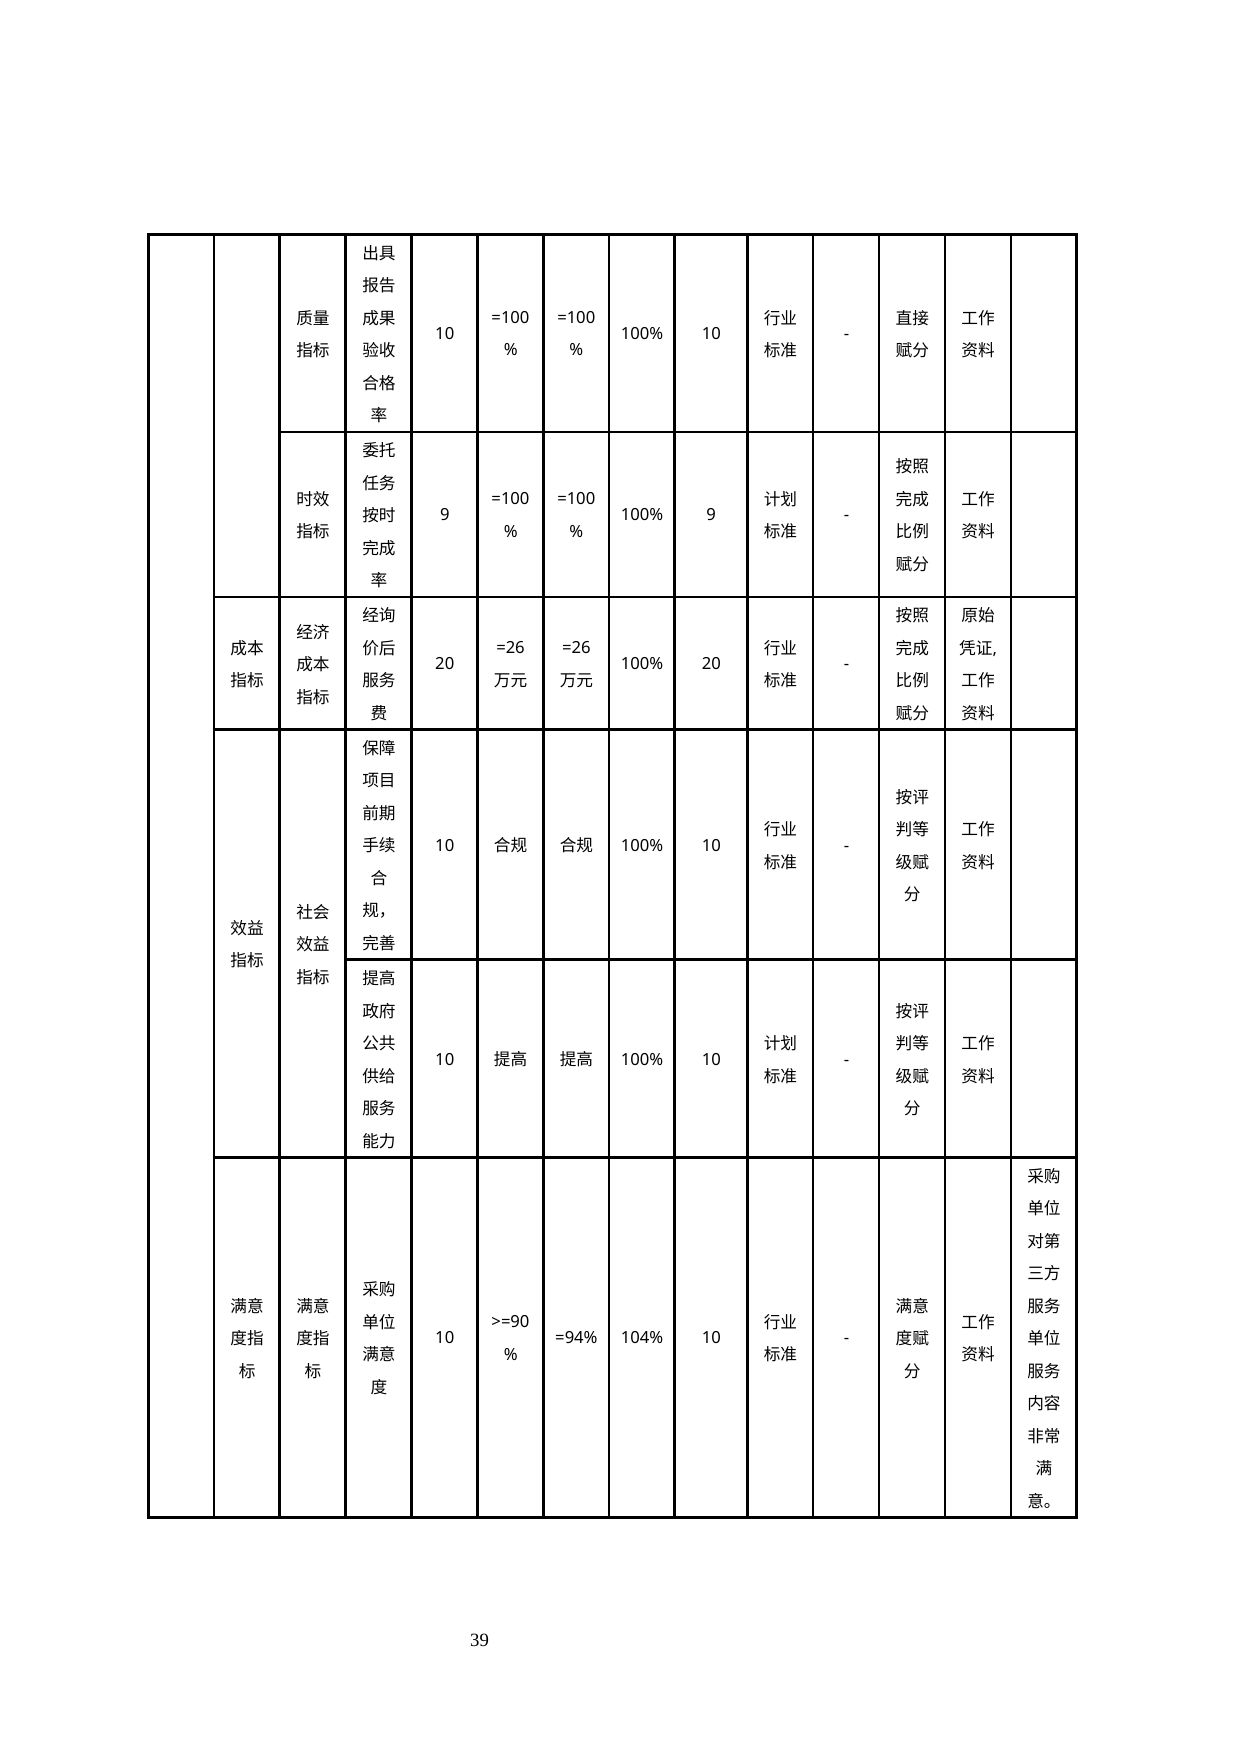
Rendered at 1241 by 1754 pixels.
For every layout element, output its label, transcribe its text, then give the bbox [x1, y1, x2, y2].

table_cell 提高 [545, 961, 608, 1156]
table_cell 100% [610, 731, 673, 958]
table_cell - [814, 731, 878, 958]
table_cell 满意度赋分 [880, 1159, 944, 1516]
table_cell 工作资料 [946, 961, 1010, 1156]
table_cell 按评判等级赋分 [880, 731, 944, 958]
table_cell =100% [479, 433, 542, 596]
table_cell 工作资料 [946, 236, 1010, 431]
table_cell 合规 [479, 731, 542, 958]
table_cell 直接赋分 [880, 236, 944, 431]
table_cell 质量指标 [281, 236, 344, 431]
table_cell 104% [610, 1159, 673, 1516]
table_cell 按评判等级赋分 [880, 961, 944, 1156]
table_cell =100% [545, 236, 608, 431]
table_cell [1012, 433, 1075, 596]
table_cell 计划标准 [749, 961, 812, 1156]
table_cell 10 [413, 731, 476, 958]
table_cell 满意度指标 [215, 1159, 278, 1516]
table_cell 满意度指标 [281, 1159, 344, 1516]
table_cell 100% [610, 236, 673, 431]
table_cell =26万元 [479, 598, 542, 728]
table_cell 9 [413, 433, 476, 596]
table_cell 10 [413, 236, 476, 431]
table_cell =100% [479, 236, 542, 431]
table_cell [1012, 731, 1075, 958]
table_cell 原始凭证,工作资料 [946, 598, 1010, 728]
table_cell 社会效益指标 [281, 731, 344, 1156]
table_cell 行业标准 [749, 598, 812, 728]
table_cell 100% [610, 961, 673, 1156]
table_cell 合规 [545, 731, 608, 958]
table_cell 保障项目前期手续合规，完善 [347, 731, 410, 958]
table_cell [1012, 961, 1075, 1156]
table_cell [1012, 598, 1075, 728]
table_cell 行业标准 [749, 1159, 812, 1516]
table_cell - [814, 1159, 878, 1516]
table_cell 时效指标 [281, 433, 344, 596]
table_cell 采购单位满意度 [347, 1159, 410, 1516]
table_cell >=90% [479, 1159, 542, 1516]
table_cell 成本指标 [215, 598, 278, 728]
table_cell 行业标准 [749, 236, 812, 431]
table_cell 9 [676, 433, 746, 596]
table_cell 按照完成比例赋分 [880, 598, 944, 728]
table_cell 100% [610, 433, 673, 596]
table_cell 100% [610, 598, 673, 728]
table_cell 效益指标 [215, 731, 278, 1156]
table_cell 提高政府公共供给服务能力 [347, 961, 410, 1156]
table_cell 经询价后服务费 [347, 598, 410, 728]
table_cell 委托任务按时完成率 [347, 433, 410, 596]
table_cell 工作资料 [946, 433, 1010, 596]
table_cell 计划标准 [749, 433, 812, 596]
table_cell 10 [676, 731, 746, 958]
table_cell 按照完成比例赋分 [880, 433, 944, 596]
table_cell =26万元 [545, 598, 608, 728]
table_cell 出具报告成果验收合格率 [347, 236, 410, 431]
table_cell - [814, 598, 878, 728]
table_cell =100% [545, 433, 608, 596]
table_cell - [814, 236, 878, 431]
table_cell [1012, 236, 1075, 431]
table_cell 工作资料 [946, 731, 1010, 958]
table_cell 20 [413, 598, 476, 728]
table_cell =94% [545, 1159, 608, 1516]
table_cell 10 [676, 1159, 746, 1516]
table_cell 10 [413, 961, 476, 1156]
table_cell 行业标准 [749, 731, 812, 958]
table_cell 10 [676, 961, 746, 1156]
table_cell 10 [676, 236, 746, 431]
table_cell 10 [413, 1159, 476, 1516]
table_cell 工作资料 [946, 1159, 1010, 1516]
table_cell - [814, 433, 878, 596]
table_cell - [814, 961, 878, 1156]
table_cell 提高 [479, 961, 542, 1156]
table_cell 采购单位对第三方服务单位服务内容非常满意。 [1012, 1159, 1075, 1516]
table_cell 经济成本指标 [281, 598, 344, 728]
table_cell 20 [676, 598, 746, 728]
